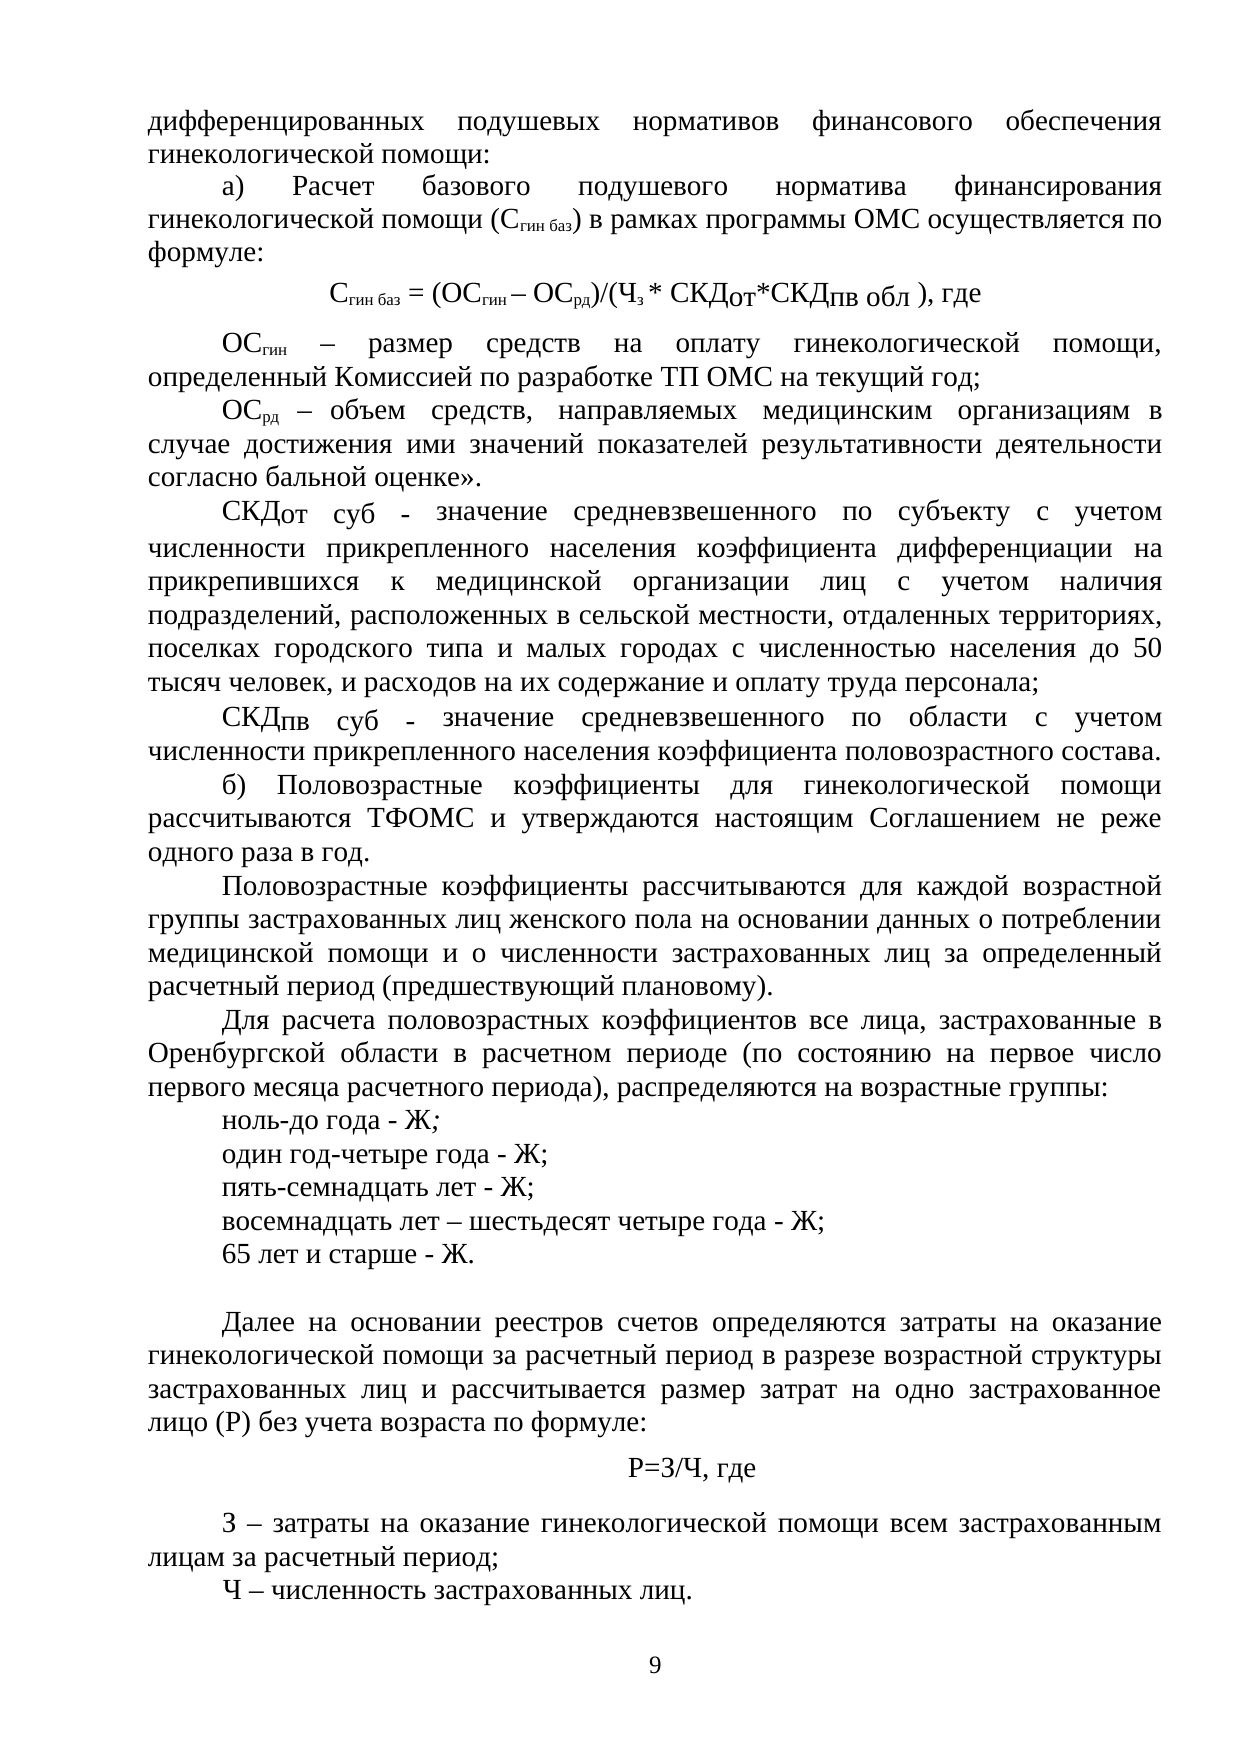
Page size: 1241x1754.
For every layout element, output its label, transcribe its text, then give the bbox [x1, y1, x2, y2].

text СКДот суб - значение средневзвешенного по субъекту с учетом численности прикрепленного населения коэффициента дифференциации на прикрепившихся к медицинской организации лиц с учетом наличия подразделений, расположенных в сельской местности, отдаленных территориях, поселках городского типа и малых городах с численностью населения до 50 тысяч человек, и расходов на их содержание и оплату труда персонала; [148, 493, 1162, 698]
text восемнадцать лет – шестьдесят четыре года - Ж; [148, 1203, 1162, 1237]
text ОСрд – объем средств, направляемых медицинским организациям в случае достижения ими значений показателей результативности деятельности согласно бальной оценке». [148, 392, 1162, 493]
text один год-четыре года - Ж; [148, 1136, 1162, 1169]
text Далее на основании реестров счетов определяются затраты на оказание гинекологической помощи за расчетный период в разрезе возрастной структуры застрахованных лиц и рассчитывается размер затрат на одно застрахованное лицо (Р) без учета возраста по формуле: [148, 1304, 1162, 1438]
text ОСгин – размер средств на оплату гинекологической помощи, определенный Комиссией по разработке ТП ОМС на текущий год; [148, 325, 1162, 392]
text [148, 104, 1162, 169]
text Половозрастные коэффициенты рассчитываются для каждой возрастной группы застрахованных лиц женского пола на основании данных о потреблении медицинской помощи и о численности застрахованных лиц за определенный расчетный период (предшествующий плановому). [148, 868, 1162, 1002]
text З – затраты на оказание гинекологической помощи всем застрахованным лицам за расчетный период; [148, 1505, 1162, 1572]
text 65 лет и старше - Ж. [148, 1237, 1162, 1270]
text СКДпв суб - значение средневзвешенного по области с учетом численности прикрепленного населения коэффициента половозрастного состава. [148, 698, 1162, 767]
text P=З/Ч, где [148, 1450, 1162, 1484]
text а) Расчет базового подушевого норматива финансирования гинекологической помощи (Сгин баз) в рамках программы ОМС осуществляется по формуле: [148, 169, 1162, 268]
text пять-семнадцать лет - Ж; [148, 1169, 1162, 1203]
text ноль-до года - Ж; [148, 1102, 1162, 1136]
text Сгин баз = (ОСгин – ОСрд)/(Чз * СКДот*СКДпв обл ), где [148, 275, 1162, 313]
text Ч – численность застрахованных лиц. [148, 1572, 1162, 1606]
text Для расчета половозрастных коэффициентов все лица, застрахованные в Оренбургской области в расчетном периоде (по состоянию на первое число первого месяца расчетного периода), распределяются на возрастные группы: [148, 1002, 1162, 1102]
text б) Половозрастные коэффициенты для гинекологической помощи рассчитываются ТФОМС и утверждаются настоящим Соглашением не реже одного раза в год. [148, 767, 1162, 868]
